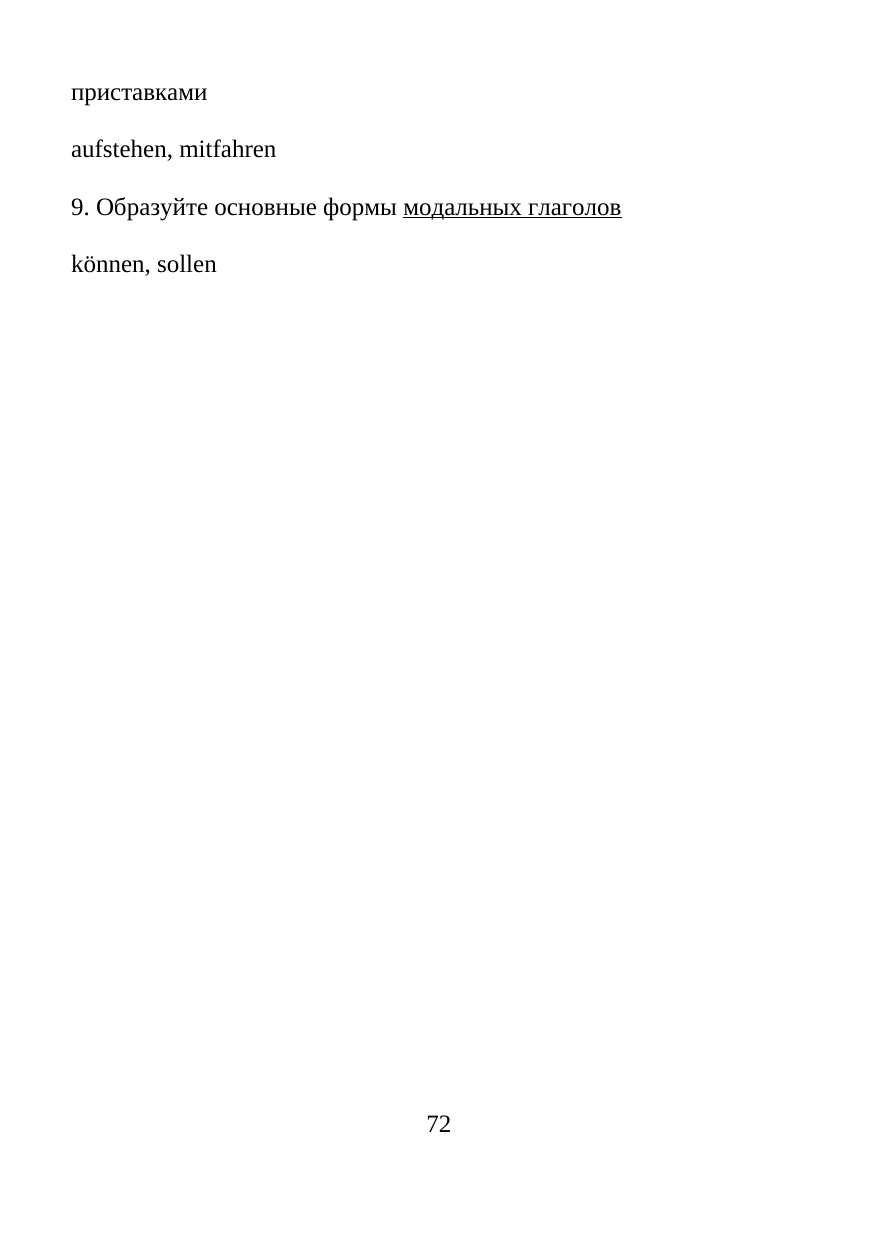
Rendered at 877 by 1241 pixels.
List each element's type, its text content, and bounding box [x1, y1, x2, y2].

text 9. Образуйте основные формы модальных глаголов [71, 192, 806, 221]
text aufstehen, mitfahren [71, 134, 806, 163]
text приставками [71, 77, 806, 106]
text können, sollen [71, 249, 806, 278]
